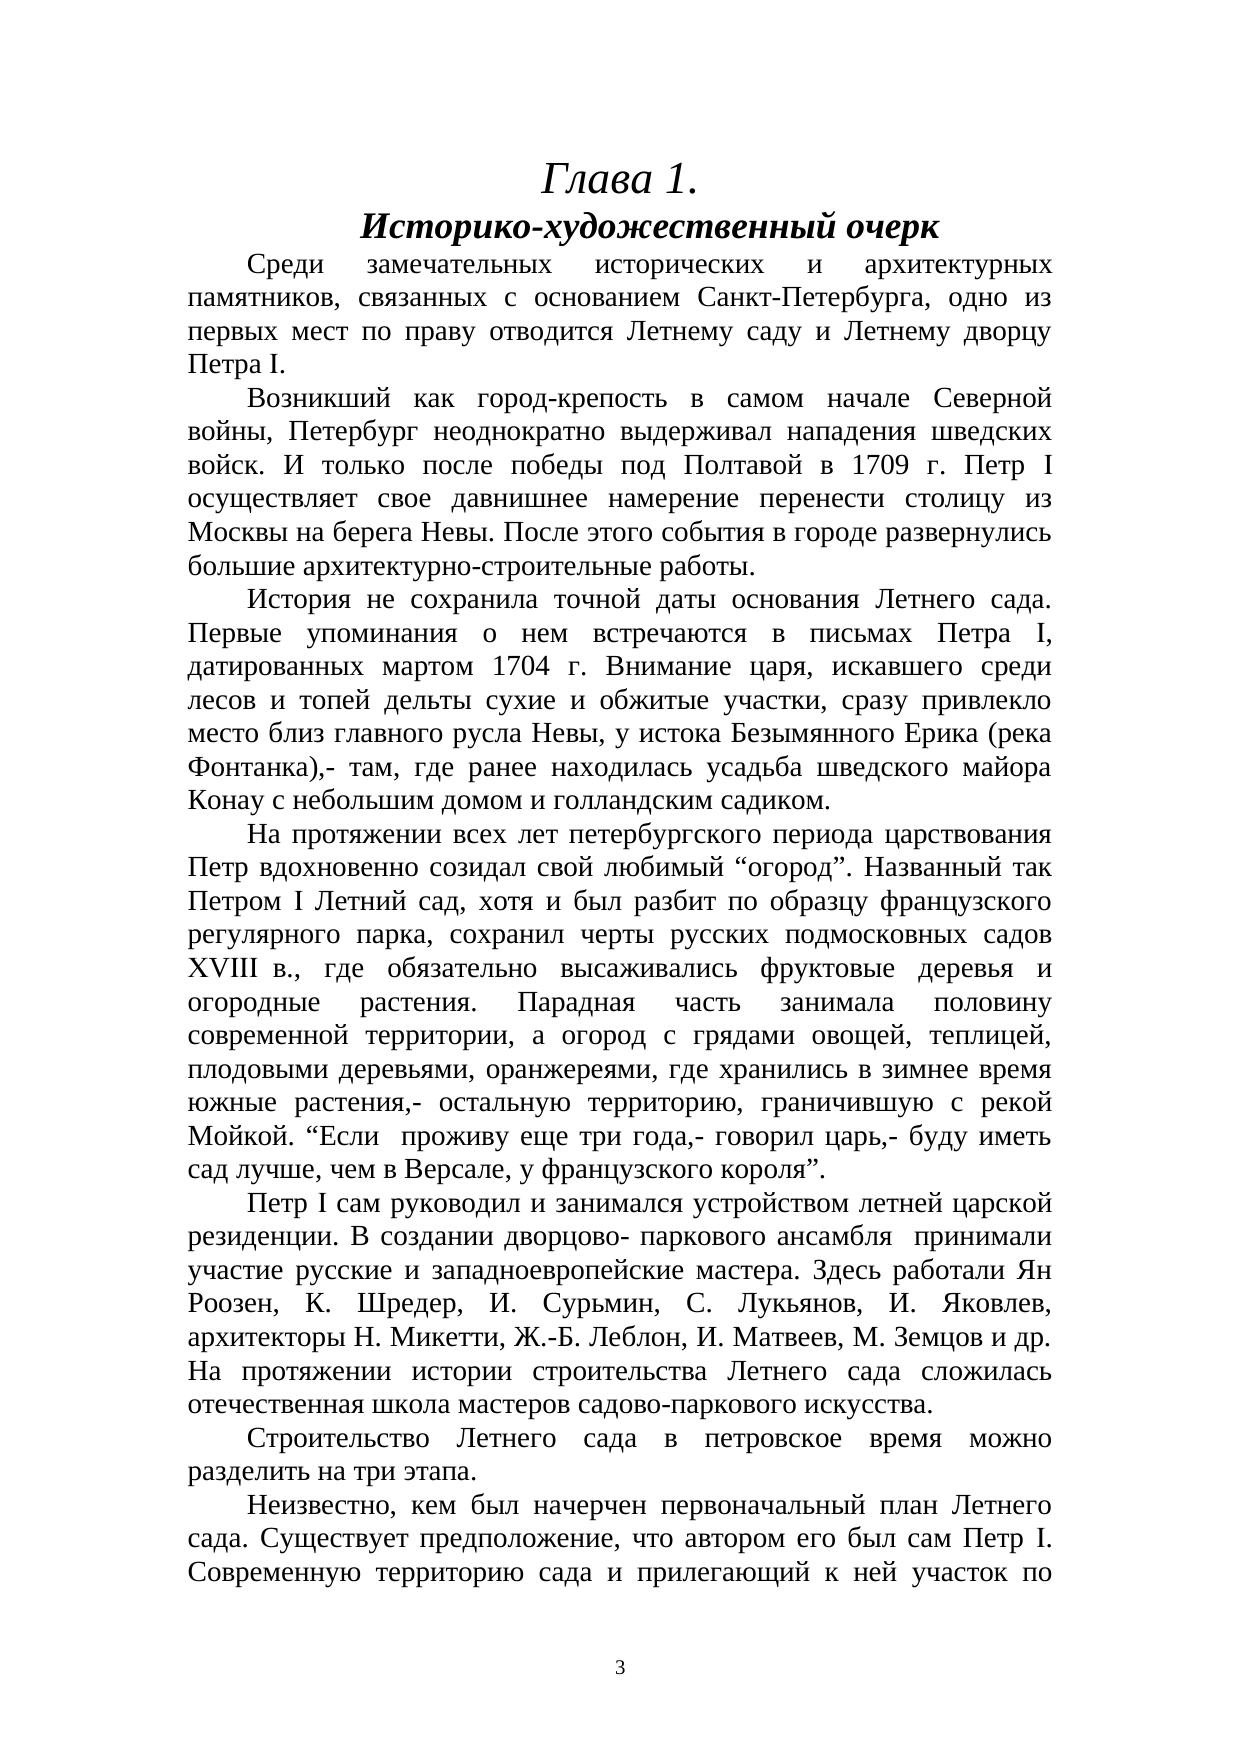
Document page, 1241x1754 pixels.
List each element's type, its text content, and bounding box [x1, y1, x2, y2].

text Среди замечательных исторических и архитектурных памятников, связанных с основанием Санкт-Петербурга, одно из первых мест по праву отводится Летнему саду и Летнему дворцу Петра . [187, 246, 1053, 380]
text История не сохранила точной даты основания Летнего сада. Первые упоминания о нем встречаются в письмах Петра , датированных мартом 1704 г. Внимание царя, искавшего среди лесов и топей дельты сухие и обжитые участки, сразу привлекло место близ главного русла Невы, у истока Безымянного Ерика (река Фонтанка),- там, где ранее находилась усадьба шведского майора Конау с небольшим домом и голландским садиком. [187, 581, 1053, 816]
text Строительство Летнего сада в петровское время можно разделить на три этапа. [187, 1420, 1053, 1487]
text Возникший как город-крепость в самом начале Северной войны, Петербург неоднократно выдерживал нападения шведских войск. И только после победы под Полтавой в 1709 г. Петр  осуществляет свое давнишнее намерение перенести столицу из Москвы на берега Невы. После этого события в городе развернулись большие архитектурно-строительные работы. [187, 380, 1053, 581]
text Петр  сам руководил и занимался устройством летней царской резиденции. В создании дворцово- паркового ансамбля принимали участие русские и западноевропейские мастера. Здесь работали Ян Роозен, К. Шредер, И. Сурьмин, С. Лукьянов, И. Яковлев, архитекторы Н. Микетти, Ж.-Б. Леблон, И. Матвеев, М. Земцов и др. На протяжении истории строительства Летнего сада сложилась отечественная школа мастеров садово-паркового искусства. [187, 1185, 1053, 1420]
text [187, 1487, 1053, 1588]
text Глава 1. [187, 150, 1053, 203]
text На протяжении всех лет петербургского периода царствования Петр вдохновенно созидал свой любимый “огород”. Названный так Петром  Летний сад, хотя и был разбит по образцу французского регулярного парка, сохранил черты русских подмосковных садов Vв., где обязательно высаживались фруктовые деревья и огородные растения. Парадная часть занимала половину современной территории, а огород с грядами овощей, теплицей, плодовыми деревьями, оранжереями, где хранились в зимнее время южные растения,- остальную территорию, граничившую с рекой Мойкой. “Если проживу еще три года,- говорил царь,- буду иметь сад лучше, чем в Версале, у французского короля”. [187, 816, 1053, 1185]
subtitle Историко-художественный очерк [187, 203, 1053, 246]
